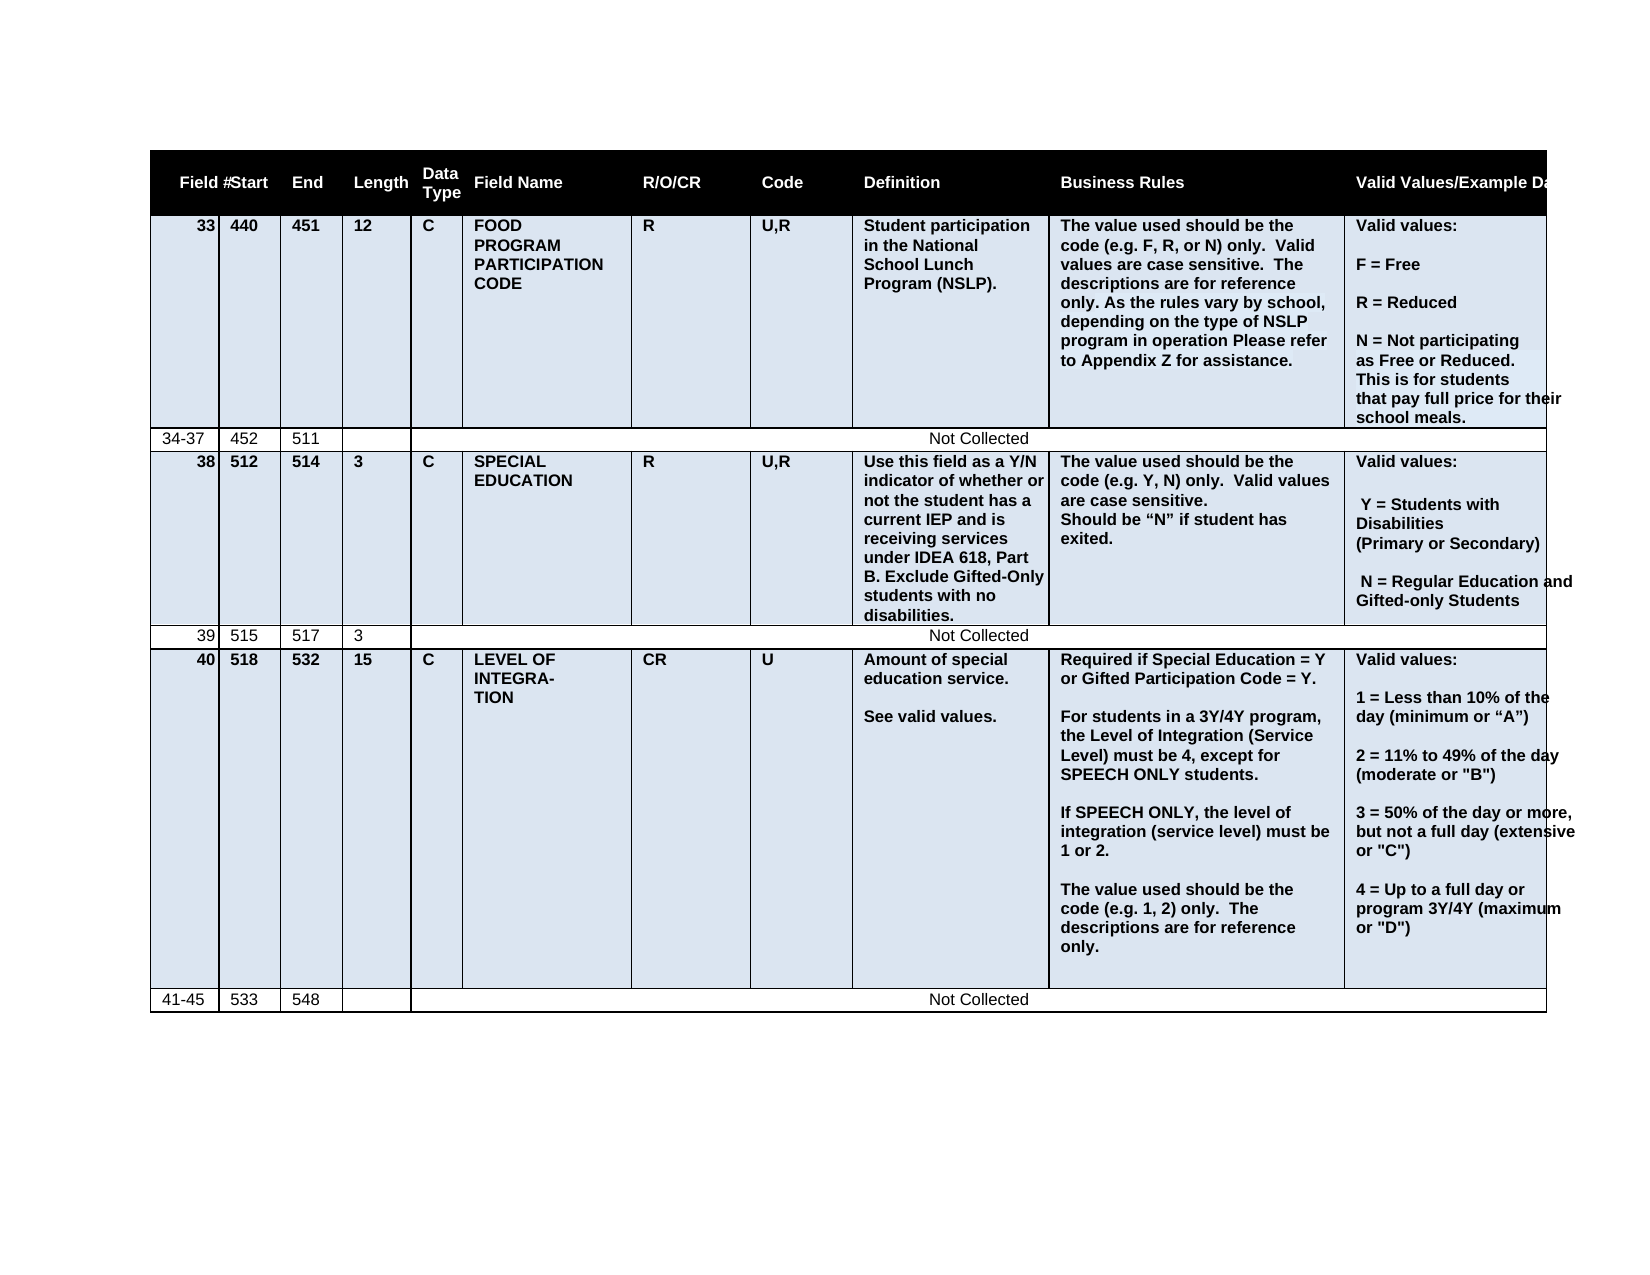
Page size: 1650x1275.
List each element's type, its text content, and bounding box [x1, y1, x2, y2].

table_cell The value used should be the code (e.g. Y, N) only. Valid values are case sensitive. Should be “N” if student has exited. [1050, 452, 1344, 624]
table_header End [281, 151, 342, 215]
table_cell 33 [151, 216, 218, 427]
table_cell LEVEL OF INTEGRA- TION [463, 650, 631, 988]
table_cell C [412, 452, 462, 624]
table_header Field # [151, 151, 218, 215]
table_cell 40 [151, 650, 218, 988]
table_cell 511 [281, 429, 342, 451]
table_cell 3 [343, 452, 410, 624]
table_header Length [343, 151, 410, 215]
table_cell 532 [281, 650, 342, 988]
table_cell 518 [220, 650, 280, 988]
table_cell 39 [151, 626, 218, 648]
table_cell The value used should be the code (e.g. F, R, or N) only. Valid values are case sensitive. The descriptions are for reference only. As the rules vary by school, depending on the type of NSLP program in operation Please refer to Appendix Z for assistance. [1050, 216, 1344, 427]
table_cell 514 [281, 452, 342, 624]
table_cell 452 [220, 429, 280, 451]
table_header Business Rules [1050, 151, 1344, 215]
table_cell 15 [343, 650, 410, 988]
table_cell U [751, 650, 852, 988]
table_cell Not Collected [412, 429, 1546, 451]
table_cell 34-37 [151, 429, 218, 451]
table_cell 12 [343, 216, 410, 427]
table_cell 38 [151, 452, 218, 624]
table_cell [343, 429, 410, 451]
table_cell C [412, 216, 462, 427]
table_cell 512 [220, 452, 280, 624]
table_cell Valid values: Y = Students with Disabilities (Primary or Secondary) N = Regular Education and Gifted-only Students [1345, 452, 1546, 624]
table_header Code [751, 151, 852, 215]
table_header Definition [853, 151, 1048, 215]
table_cell FOOD PROGRAM PARTICIPATION CODE [463, 216, 631, 427]
table_cell R [632, 452, 750, 624]
table_header Valid Values/Example Data [1345, 151, 1546, 215]
table_header Data Type [412, 151, 462, 215]
table_cell Required if Special Education = Y or Gifted Participation Code = Y. For students in a 3Y/4Y program, the Level of Integration (Service Level) must be 4, except for SPEECH ONLY students. If SPEECH ONLY, the level of integration (service level) must be 1 or 2. The value used should be the code (e.g. 1, 2) only. The descriptions are for reference only. [1050, 650, 1344, 988]
table_cell Valid values: 1 = Less than 10% of the day (minimum or “A”) 2 = 11% to 49% of the day (moderate or "B") 3 = 50% of the day or more, but not a full day (extensive or "C") 4 = Up to a full day or program 3Y/4Y (maximum or "D") [1345, 650, 1546, 988]
table_cell Amount of special education service. See valid values. [853, 650, 1048, 988]
table_cell [343, 989, 410, 1011]
table_cell Not Collected [412, 989, 1546, 1011]
table_header Field Name [463, 151, 631, 215]
table_cell Not Collected [412, 626, 1546, 648]
table_cell C [412, 650, 462, 988]
table_cell 3 [343, 626, 410, 648]
table_cell Use this field as a Y/N indicator of whether or not the student has a current IEP and is receiving services under IDEA 618, Part B. Exclude Gifted-Only students with no disabilities. [853, 452, 1048, 624]
table_cell U,R [751, 216, 852, 427]
table_cell 41-45 [151, 989, 218, 1011]
table_cell 451 [281, 216, 342, 427]
table_cell U,R [751, 452, 852, 624]
table_cell 548 [281, 989, 342, 1011]
table_cell 533 [220, 989, 280, 1011]
table_cell CR [632, 650, 750, 988]
table_cell Student participation in the National School Lunch Program (NSLP). [853, 216, 1048, 427]
table_cell 440 [220, 216, 280, 427]
table_header R/O/CR [632, 151, 750, 215]
table_cell 515 [220, 626, 280, 648]
table_header Start [220, 151, 280, 215]
table_cell Valid values: F = Free R = Reduced N = Not participating as Free or Reduced. This is for students that pay full price for their school meals. [1345, 216, 1546, 427]
table_cell 517 [281, 626, 342, 648]
table_cell SPECIAL EDUCATION [463, 452, 631, 624]
table_cell R [632, 216, 750, 427]
